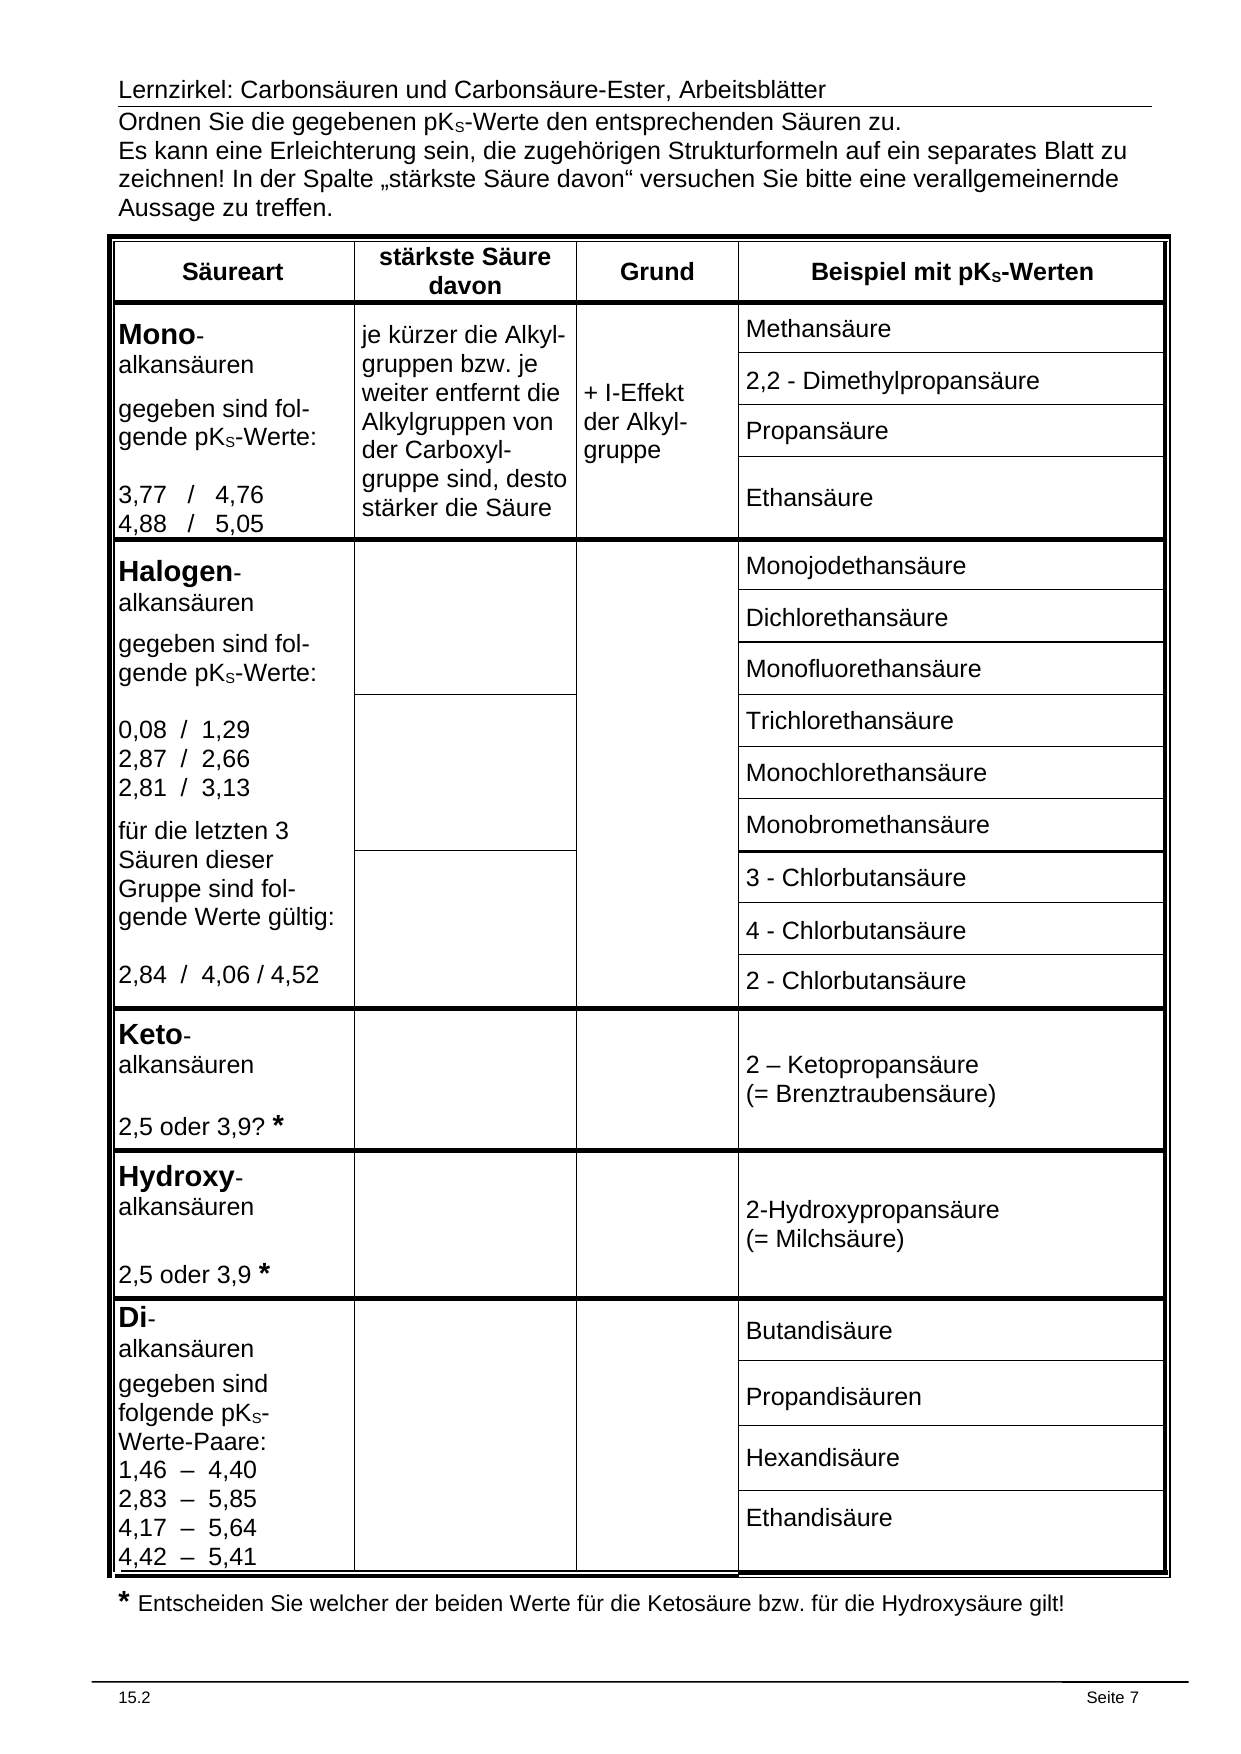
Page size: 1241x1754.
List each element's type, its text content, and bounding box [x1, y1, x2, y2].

table_cell 2-Hydroxypropansäure (= Milchsäure) [739, 1153, 1163, 1296]
table_header Säureart [115, 242, 354, 300]
table_cell Keto- alkansäuren 2,5 oder 3,9? * [115, 1011, 354, 1148]
table_cell je kürzer die Alkyl-gruppen bzw. je weiter entfernt die Alkylgruppen von der Carboxyl-gruppe sind, desto stärker die Säure [355, 305, 576, 537]
table_cell [577, 1011, 738, 1148]
text Ordnen Sie die gegebenen pKS-Werte den entsprechenden Säuren zu. [118, 107, 1152, 136]
table_cell [355, 542, 576, 693]
text Es kann eine Erleichterung sein, die zugehörigen Strukturformeln auf ein separates Blatt zu zeichnen! In der Spalte „stärkste Säure davon“ versuchen Sie bitte eine verallgemeinernde Aussage zu treffen. [118, 136, 1152, 222]
table_cell Dichlorethansäure [739, 590, 1163, 641]
table_cell [577, 542, 738, 1006]
table_cell [355, 1301, 576, 1570]
table_cell Propandisäuren [739, 1361, 1163, 1425]
table_cell Propansäure [739, 405, 1163, 456]
table_cell Halogen-alkansäuren gegeben sind fol-gende pKS-Werte: 0,08 / 1,29 2,87 / 2,66 2,81 / 3,13 für die letzten 3 Säuren dieser Gruppe sind fol-gende Werte gültig: 2,84 / 4,06 / 4,52 [115, 542, 354, 1006]
table_cell 3 - Chlorbutansäure [739, 853, 1163, 902]
table_cell Monobromethansäure [739, 799, 1163, 850]
table_cell Monojodethansäure [739, 542, 1163, 589]
table_cell Monofluorethansäure [739, 643, 1163, 693]
table_cell [355, 1153, 576, 1296]
table_cell + I-Effekt der Alkyl-gruppe [577, 305, 738, 537]
table_cell [355, 851, 576, 1006]
table_cell [355, 1011, 576, 1148]
table_cell Hexandisäure [739, 1426, 1163, 1489]
table_cell Monochlorethansäure [739, 747, 1163, 798]
table_cell 2,2 - Dimethylpropansäure [739, 353, 1163, 404]
table_cell 4 - Chlorbutansäure [739, 903, 1163, 954]
table_header Beispiel mit pKS-Werten [739, 242, 1163, 300]
table_cell Ethansäure [739, 457, 1163, 537]
table_cell Trichlorethansäure [739, 695, 1163, 746]
table_header Grund [577, 242, 738, 300]
table_cell Di- alkansäuren gegeben sind folgende pKS- Werte-Paare: 1,46 – 4,40 2,83 – 5,85 4,17 – 5,64 4,42 – 5,41 [115, 1301, 354, 1570]
table_cell Ethandisäure [739, 1491, 1163, 1570]
table_cell [577, 1153, 738, 1296]
table_cell 2 – Ketopropansäure (= Brenztraubensäure) [739, 1011, 1163, 1148]
table_cell Methansäure [739, 305, 1163, 352]
table_cell [577, 1301, 738, 1570]
table_cell Butandisäure [739, 1301, 1163, 1360]
table_cell 2 - Chlorbutansäure [739, 955, 1163, 1006]
table_header stärkste Säure davon [355, 242, 576, 300]
table_cell Mono- alkansäuren gegeben sind fol-gende pKS-Werte: 3,77 / 4,76 4,88 / 5,05 [115, 305, 354, 537]
text * Entscheiden Sie welcher der beiden Werte für die Ketosäure bzw. für die Hydroxysäure gilt! [118, 1584, 1152, 1618]
table_cell [355, 695, 576, 850]
table_cell Hydroxy-alkansäuren 2,5 oder 3,9 * [115, 1153, 354, 1296]
